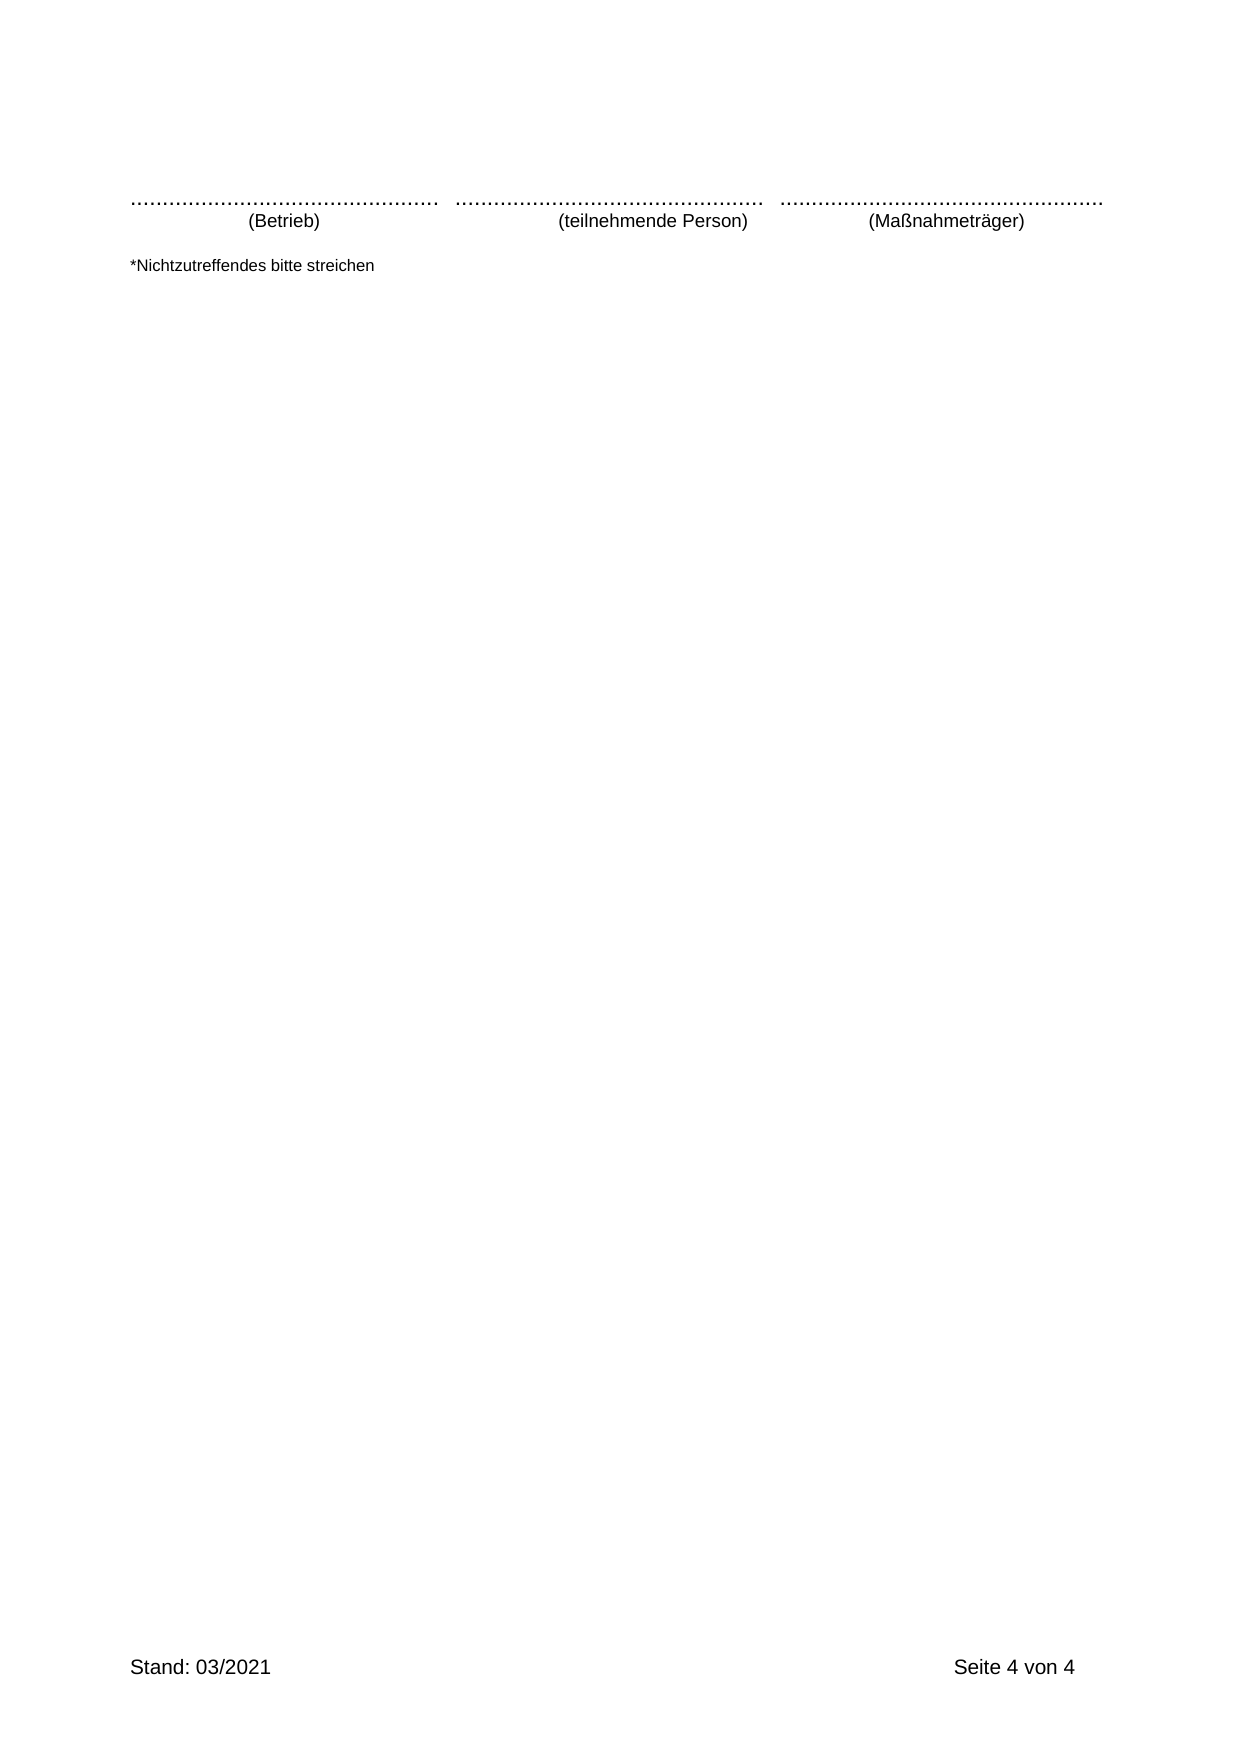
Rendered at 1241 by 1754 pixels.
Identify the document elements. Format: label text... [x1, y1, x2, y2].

text (Betrieb) (teilnehmende Person) (Maßnahmeträger) [130, 209, 1110, 231]
text *Nichtzutreffendes bitte streichen [130, 256, 1104, 275]
